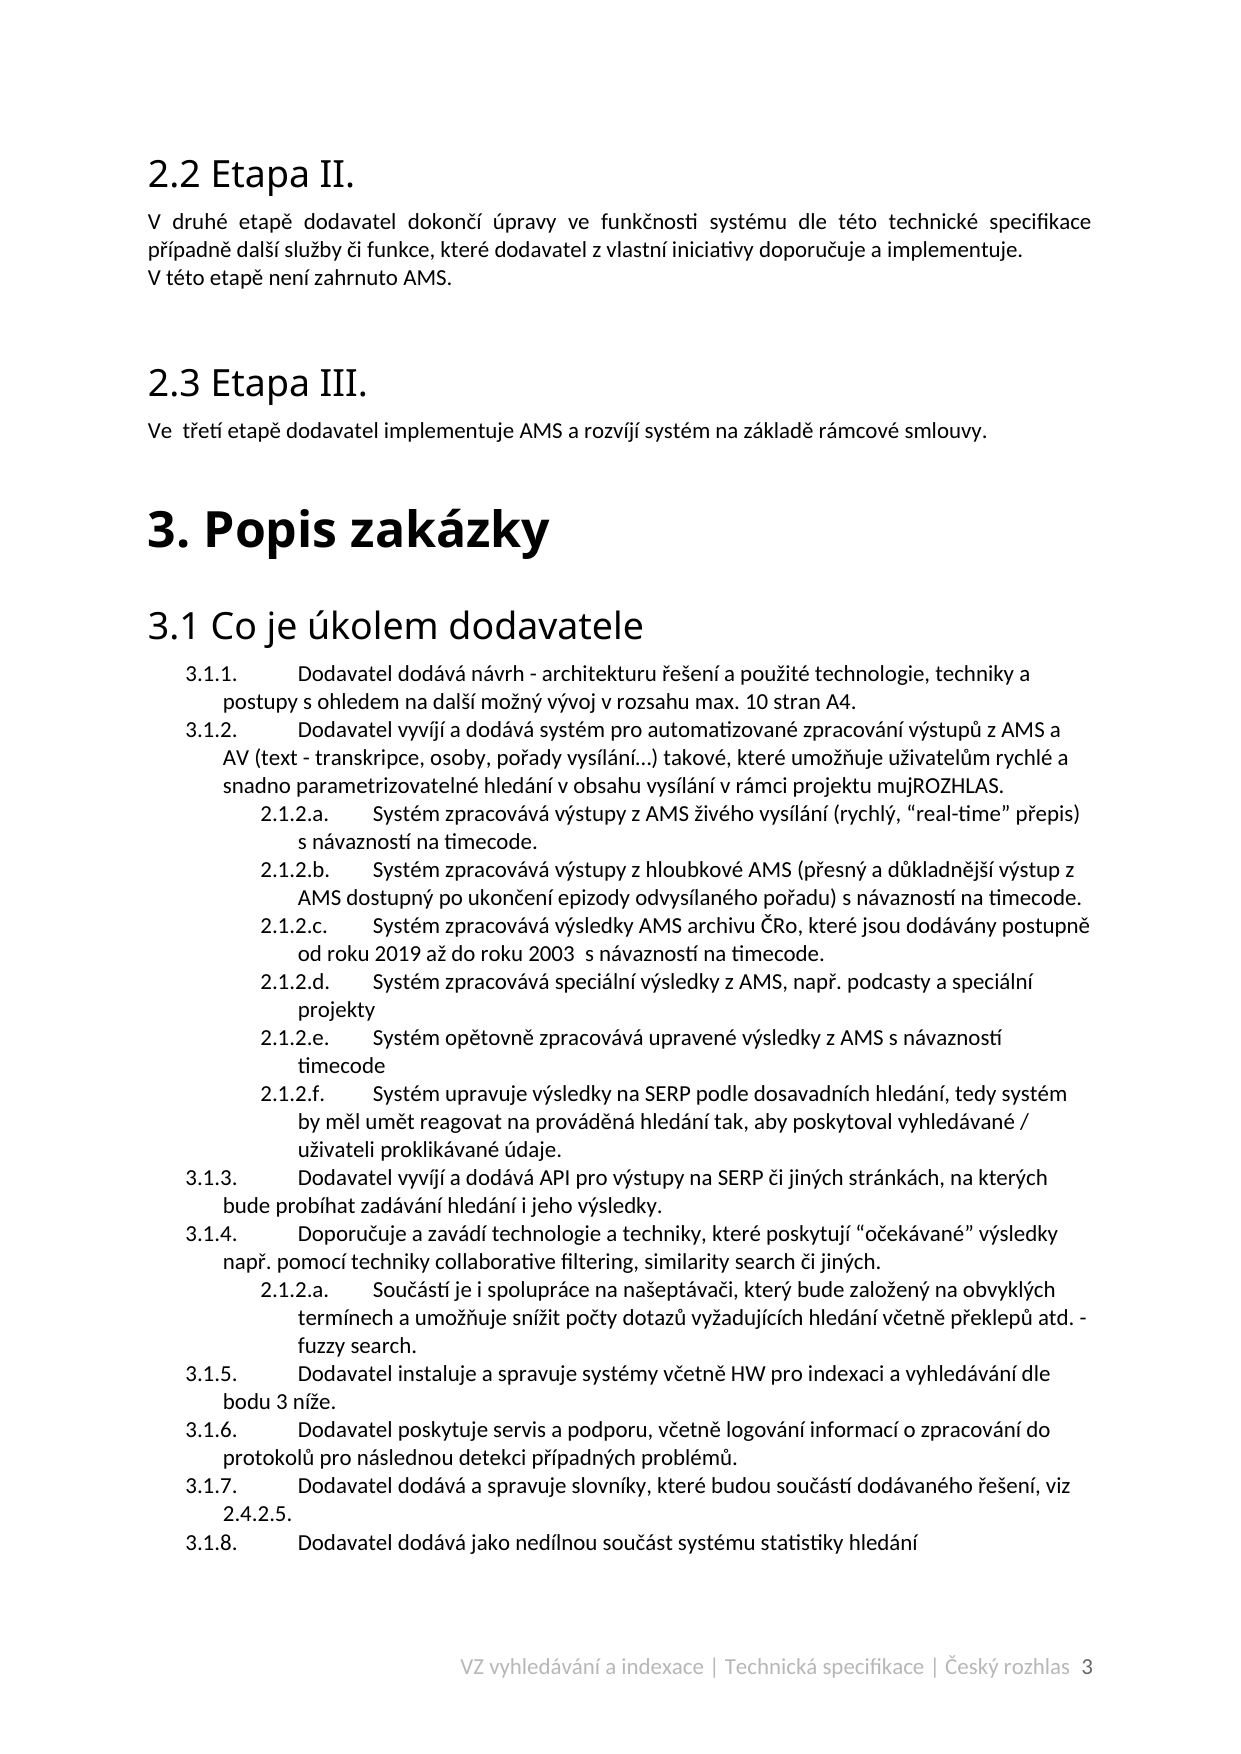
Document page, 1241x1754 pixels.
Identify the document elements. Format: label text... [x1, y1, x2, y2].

list Dodavatel dodává a spravuje slovníky, které budou součástí dodávaného řešení, viz 2.4.2.5. [185, 1472, 1093, 1528]
subtitle 3. Popis zakázky [148, 494, 1093, 562]
list Systém zpracovává speciální výsledky z AMS, např. podcasty a speciální projekty [260, 967, 1093, 1023]
list Systém upravuje výsledky na SERP podle dosavadních hledání, tedy systém by měl umět reagovat na prováděná hledání tak, aby poskytoval vyhledávané / uživateli proklikávané údaje. [260, 1079, 1093, 1163]
list Dodavatel vyvíjí a dodává API pro výstupy na SERP či jiných stránkách, na kterých bude probíhat zadávání hledání i jeho výsledky. [185, 1163, 1093, 1219]
list Součástí je i spolupráce na našeptávači, který bude založený na obvyklých termínech a umožňuje snížit počty dotazů vyžadujících hledání včetně překlepů atd. - fuzzy search. [260, 1275, 1093, 1359]
subtitle 3.1 Co je úkolem dodavatele [148, 599, 1093, 651]
list Systém zpracovává výstupy z hloubkové AMS (přesný a důkladnější výstup z AMS dostupný po ukončení epizody odvysílaného pořadu) s návazností na timecode. [260, 855, 1093, 911]
list Dodavatel vyvíjí a dodává systém pro automatizované zpracování výstupů z AMS a AV (text - transkripce, osoby, pořady vysílání…) takové, které umožňuje uživatelům rychlé a snadno parametrizovatelné hledání v obsahu vysílání v rámci projektu mujROZHLAS. [185, 715, 1093, 799]
list Systém zpracovává výsledky AMS archivu ČRo, které jsou dodávány postupně od roku 2019 až do roku 2003 s návazností na timecode. [260, 911, 1093, 967]
list Dodavatel dodává návrh - architekturu řešení a použité technologie, techniky a postupy s ohledem na další možný vývoj v rozsahu max. 10 stran A4. [185, 659, 1093, 715]
list Dodavatel instaluje a spravuje systémy včetně HW pro indexaci a vyhledávání dle bodu 3 níže. [185, 1359, 1093, 1416]
list Systém opětovně zpracovává upravené výsledky z AMS s návazností timecode [260, 1023, 1093, 1079]
subtitle 2.2 Etapa II. [148, 148, 1093, 199]
list Dodavatel poskytuje servis a podporu, včetně logování informací o zpracování do protokolů pro následnou detekci případných problémů. [185, 1416, 1093, 1472]
list Doporučuje a zavádí technologie a techniky, které poskytují “očekávané” výsledky např. pomocí techniky collaborative filtering, similarity search či jiných. [185, 1219, 1093, 1275]
subtitle 2.3 Etapa III. [148, 357, 1093, 408]
list Dodavatel dodává jako nedílnou součást systému statistiky hledání [185, 1528, 1093, 1556]
text Ve třetí etapě dodavatel implementuje AMS a rozvíjí systém na základě rámcové smlouvy. [148, 416, 1093, 444]
text V této etapě není zahrnuto AMS. [148, 263, 1093, 291]
list Systém zpracovává výstupy z AMS živého vysílání (rychlý, “real-time” přepis) s návazností na timecode. [260, 799, 1093, 855]
text V druhé etapě dodavatel dokončí úpravy ve funkčnosti systému dle této technické specifikace případně další služby či funkce, které dodavatel z vlastní iniciativy doporučuje a implementuje. [148, 207, 1093, 263]
